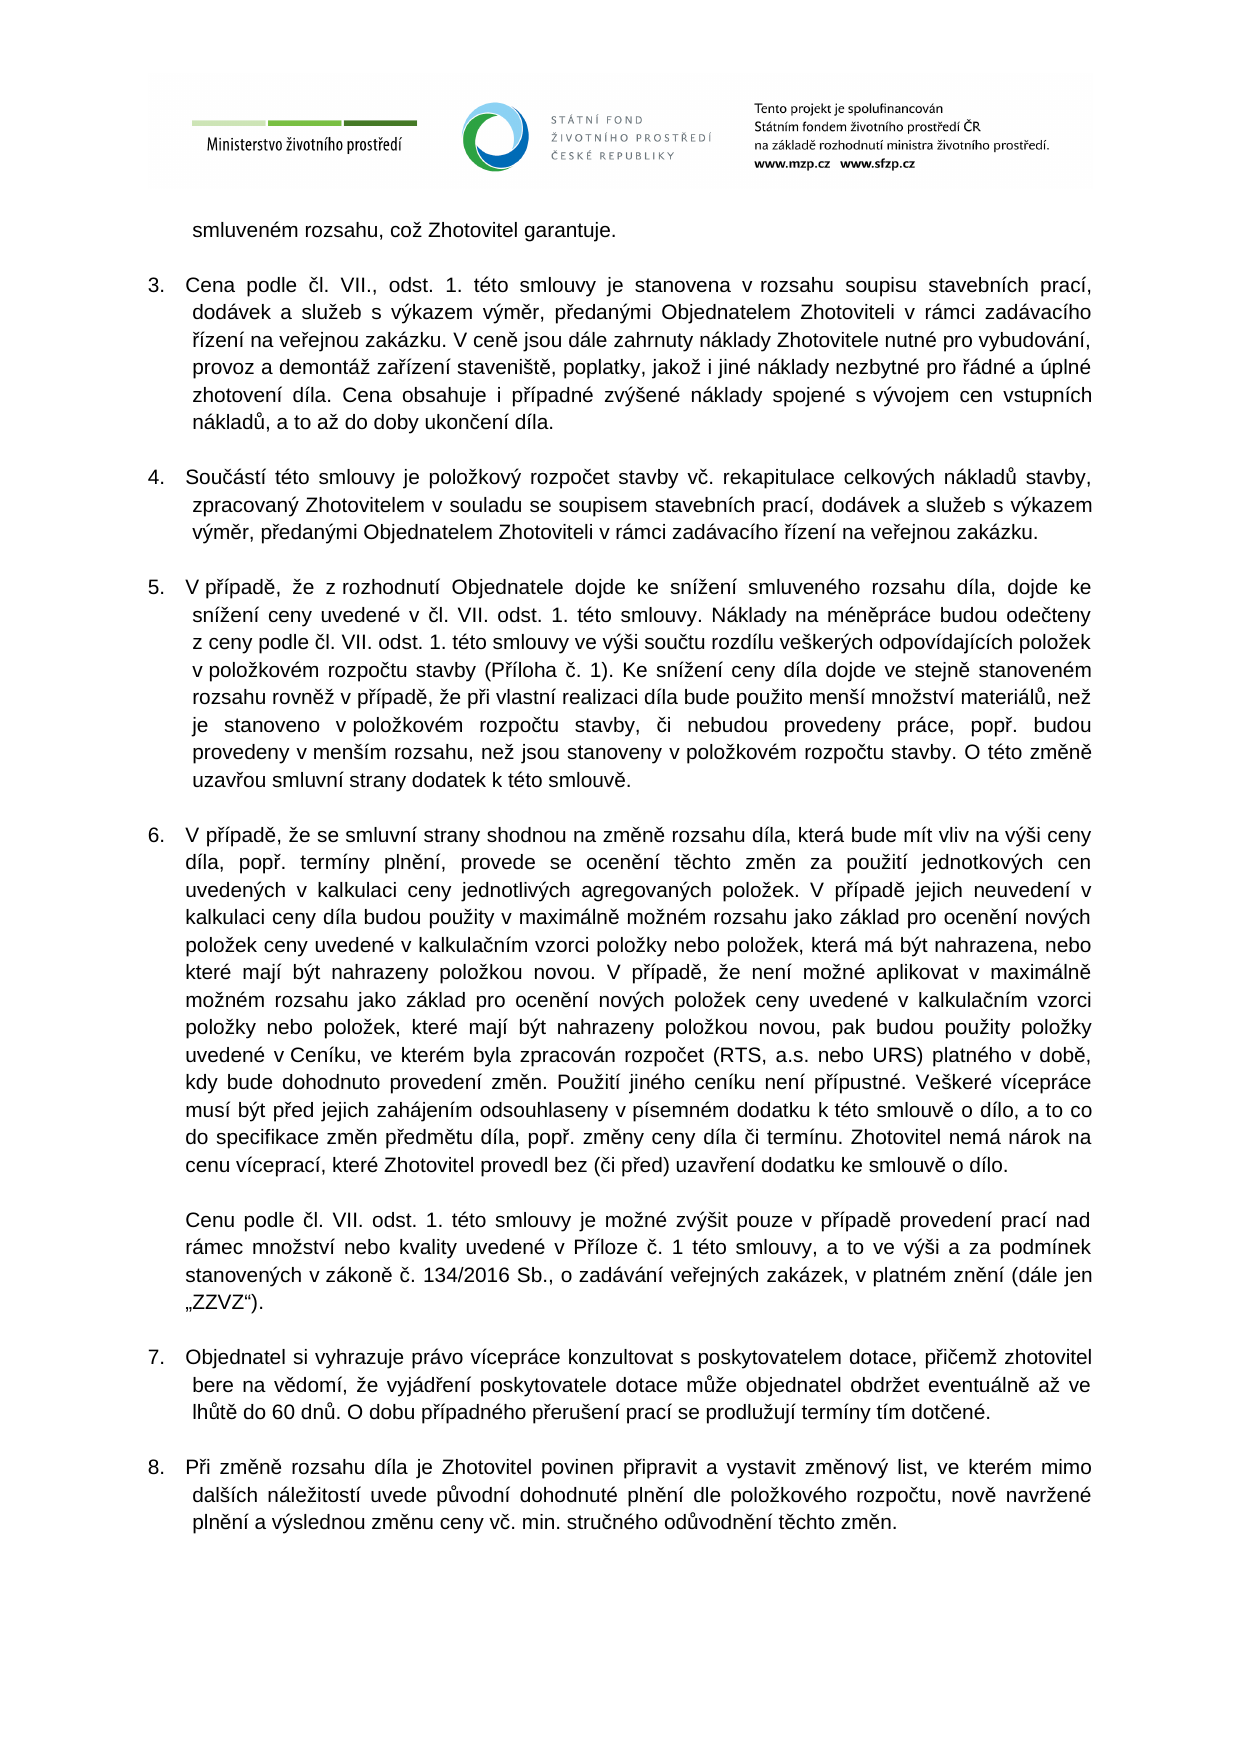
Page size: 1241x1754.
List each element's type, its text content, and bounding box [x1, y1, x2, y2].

list Při změně rozsahu díla je Zhotovitel povinen připravit a vystavit změnový list, ve kterém mimo dalších náležitostí uvede původní dohodnuté plnění dle položkového rozpočtu, nově navržené plnění a výslednou změnu ceny vč. min. stručného odůvodnění těchto změn. [148, 1455, 1093, 1534]
list Cena podle čl. VII., odst. 1. této smlouvy je stanovena v rozsahu soupisu stavebních prací, dodávek a služeb s výkazem výměr, předanými Objednatelem Zhotoviteli v rámci zadávacího řízení na veřejnou zakázku. V ceně jsou dále zahrnuty náklady Zhotovitele nutné pro vybudování, provoz a demontáž zařízení staveniště, poplatky, jakož i jiné náklady nezbytné pro řádné a úplné zhotovení díla. Cena obsahuje i případné zvýšené náklady spojené s vývojem cen vstupních nákladů, a to až do doby ukončení díla. [148, 273, 1093, 434]
list V případě, že se smluvní strany shodnou na změně rozsahu díla, která bude mít vliv na výši ceny díla, popř. termíny plnění, provede se ocenění těchto změn za použití jednotkových cen uvedených v kalkulaci ceny jednotlivých agregovaných položek. V případě jejich neuvedení v kalkulaci ceny díla budou použity v maximálně možném rozsahu jako základ pro ocenění nových položek ceny uvedené v kalkulačním vzorci položky nebo položek, která má být nahrazena, nebo které mají být nahrazeny položkou novou. V případě, že není možné aplikovat v maximálně možném rozsahu jako základ pro ocenění nových položek ceny uvedené v kalkulačním vzorci položky nebo položek, které mají být nahrazeny položkou novou, pak budou použity položky uvedené v Ceníku, ve kterém byla zpracován rozpočet (RTS, a.s. nebo URS) platného v době, kdy bude dohodnuto provedení změn. Použití jiného ceníku není přípustné. Veškeré vícepráce musí být před jejich zahájením odsouhlaseny v písemném dodatku k této smlouvě o dílo, a to co do specifikace změn předmětu díla, popř. změny ceny díla či termínu. Zhotovitel nemá nárok na cenu víceprací, které Zhotovitel provedl bez (či před) uzavření dodatku ke smlouvě o dílo. [148, 823, 1093, 1177]
picture [147, 73, 1093, 189]
list Objednatel si vyhrazuje právo vícepráce konzultovat s poskytovatelem dotace, přičemž zhotovitel bere na vědomí, že vyjádření poskytovatele dotace může objednatel obdržet eventuálně až ve lhůtě do 60 dnů. O dobu případného přerušení prací se prodlužují termíny tím dotčené. [148, 1345, 1093, 1424]
list V případě, že z rozhodnutí Objednatele dojde ke snížení smluveného rozsahu díla, dojde ke snížení ceny uvedené v čl. VII. odst. 1. této smlouvy. Náklady na méněpráce budou odečteny z ceny podle čl. VII. odst. 1. této smlouvy ve výši součtu rozdílu veškerých odpovídajících položek v položkovém rozpočtu stavby (Příloha č. 1). Ke snížení ceny díla dojde ve stejně stanoveném rozsahu rovněž v případě, že při vlastní realizaci díla bude použito menší množství materiálů, než je stanoveno v položkovém rozpočtu stavby, či nebudou provedeny práce, popř. budou provedeny v menším rozsahu, než jsou stanoveny v položkovém rozpočtu stavby. O této změně uzavřou smluvní strany dodatek k této smlouvě. [148, 575, 1093, 792]
list Součástí této smlouvy je položkový rozpočet stavby vč. rekapitulace celkových nákladů stavby, zpracovaný Zhotovitelem v souladu se soupisem stavebních prací, dodávek a služeb s výkazem výměr, předanými Objednatelem Zhotoviteli v rámci zadávacího řízení na veřejnou zakázku. [148, 465, 1093, 544]
text Cenu podle čl. VII. odst. 1. této smlouvy je možné zvýšit pouze v případě provedení prací nad rámec množství nebo kvality uvedené v Příloze č. 1 této smlouvy, a to ve výši a za podmínek stanovených v zákoně č. 134/2016 Sb., o zadávání veřejných zakázek, v platném znění (dále jen „ZZVZ“). [185, 1208, 1093, 1314]
